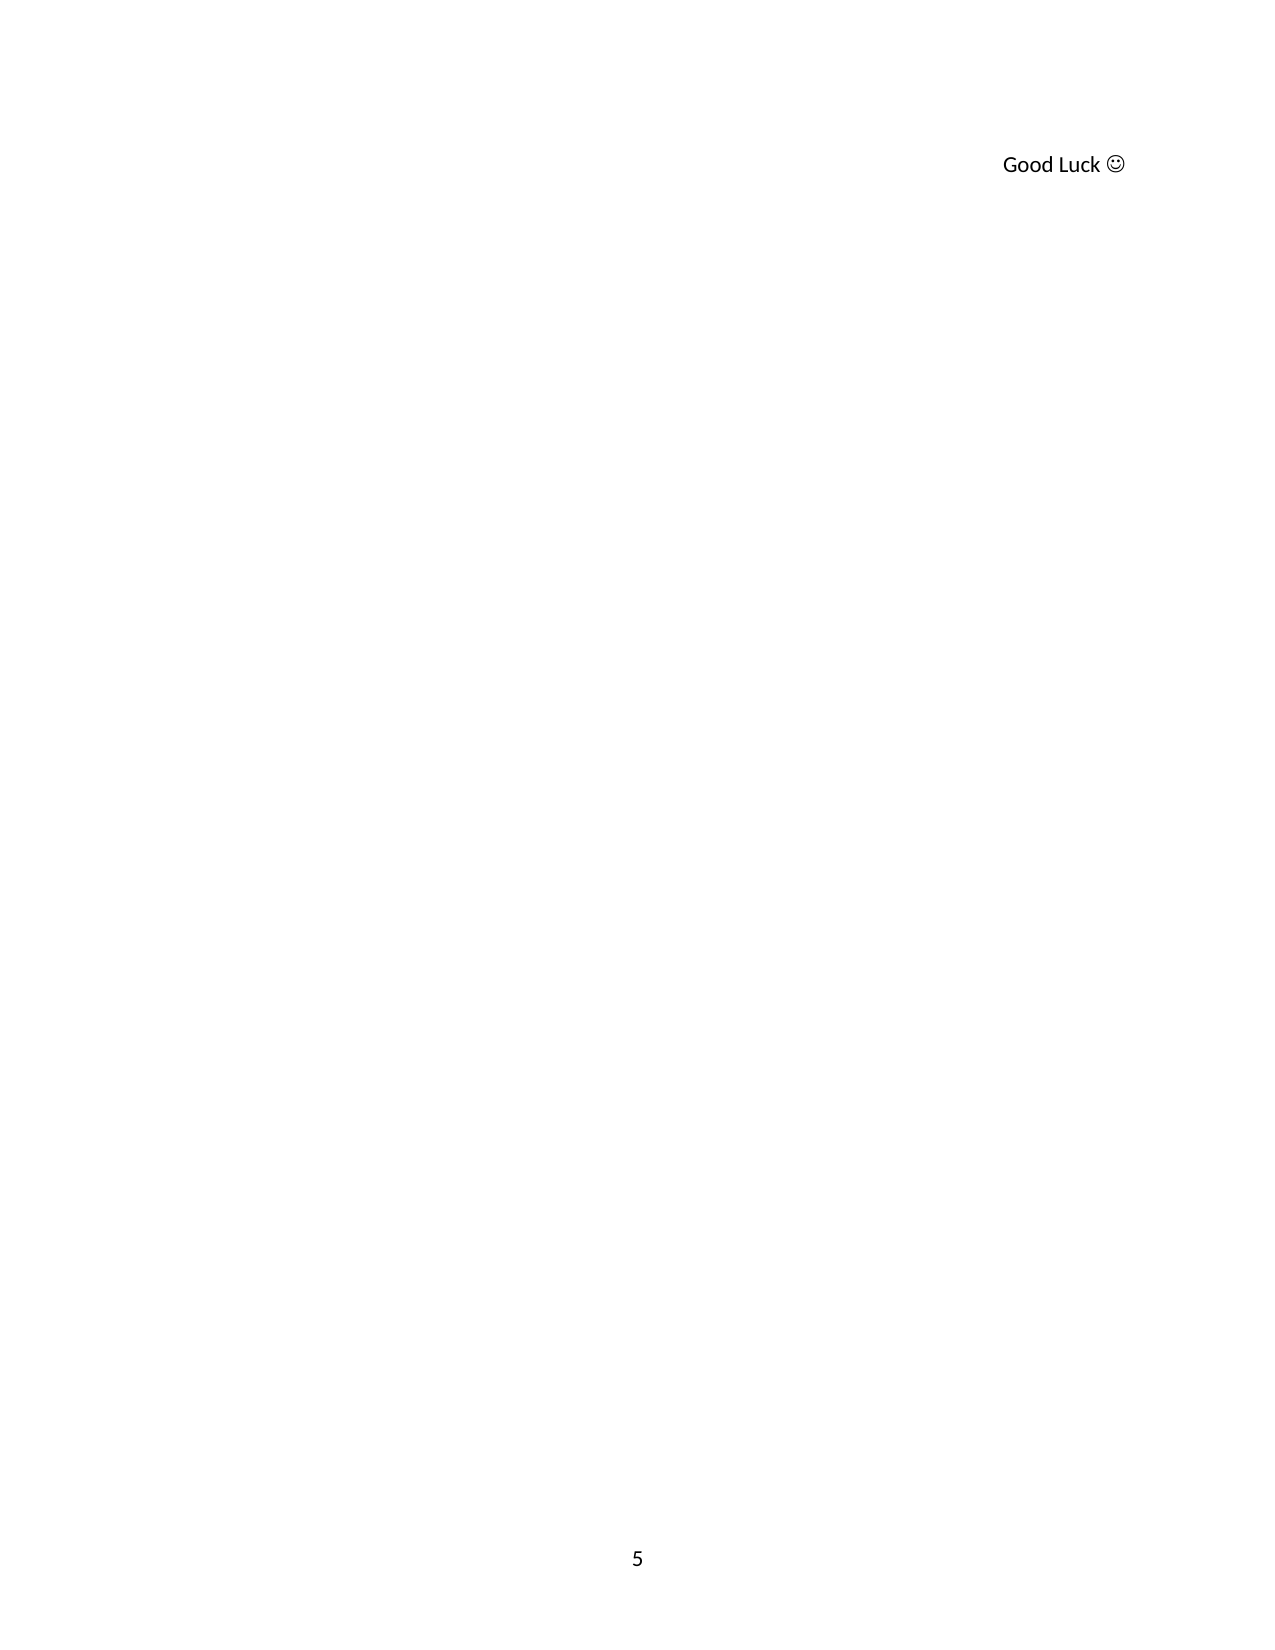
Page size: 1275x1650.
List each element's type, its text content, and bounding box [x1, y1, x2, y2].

text Good Luck [150, 150, 1125, 178]
